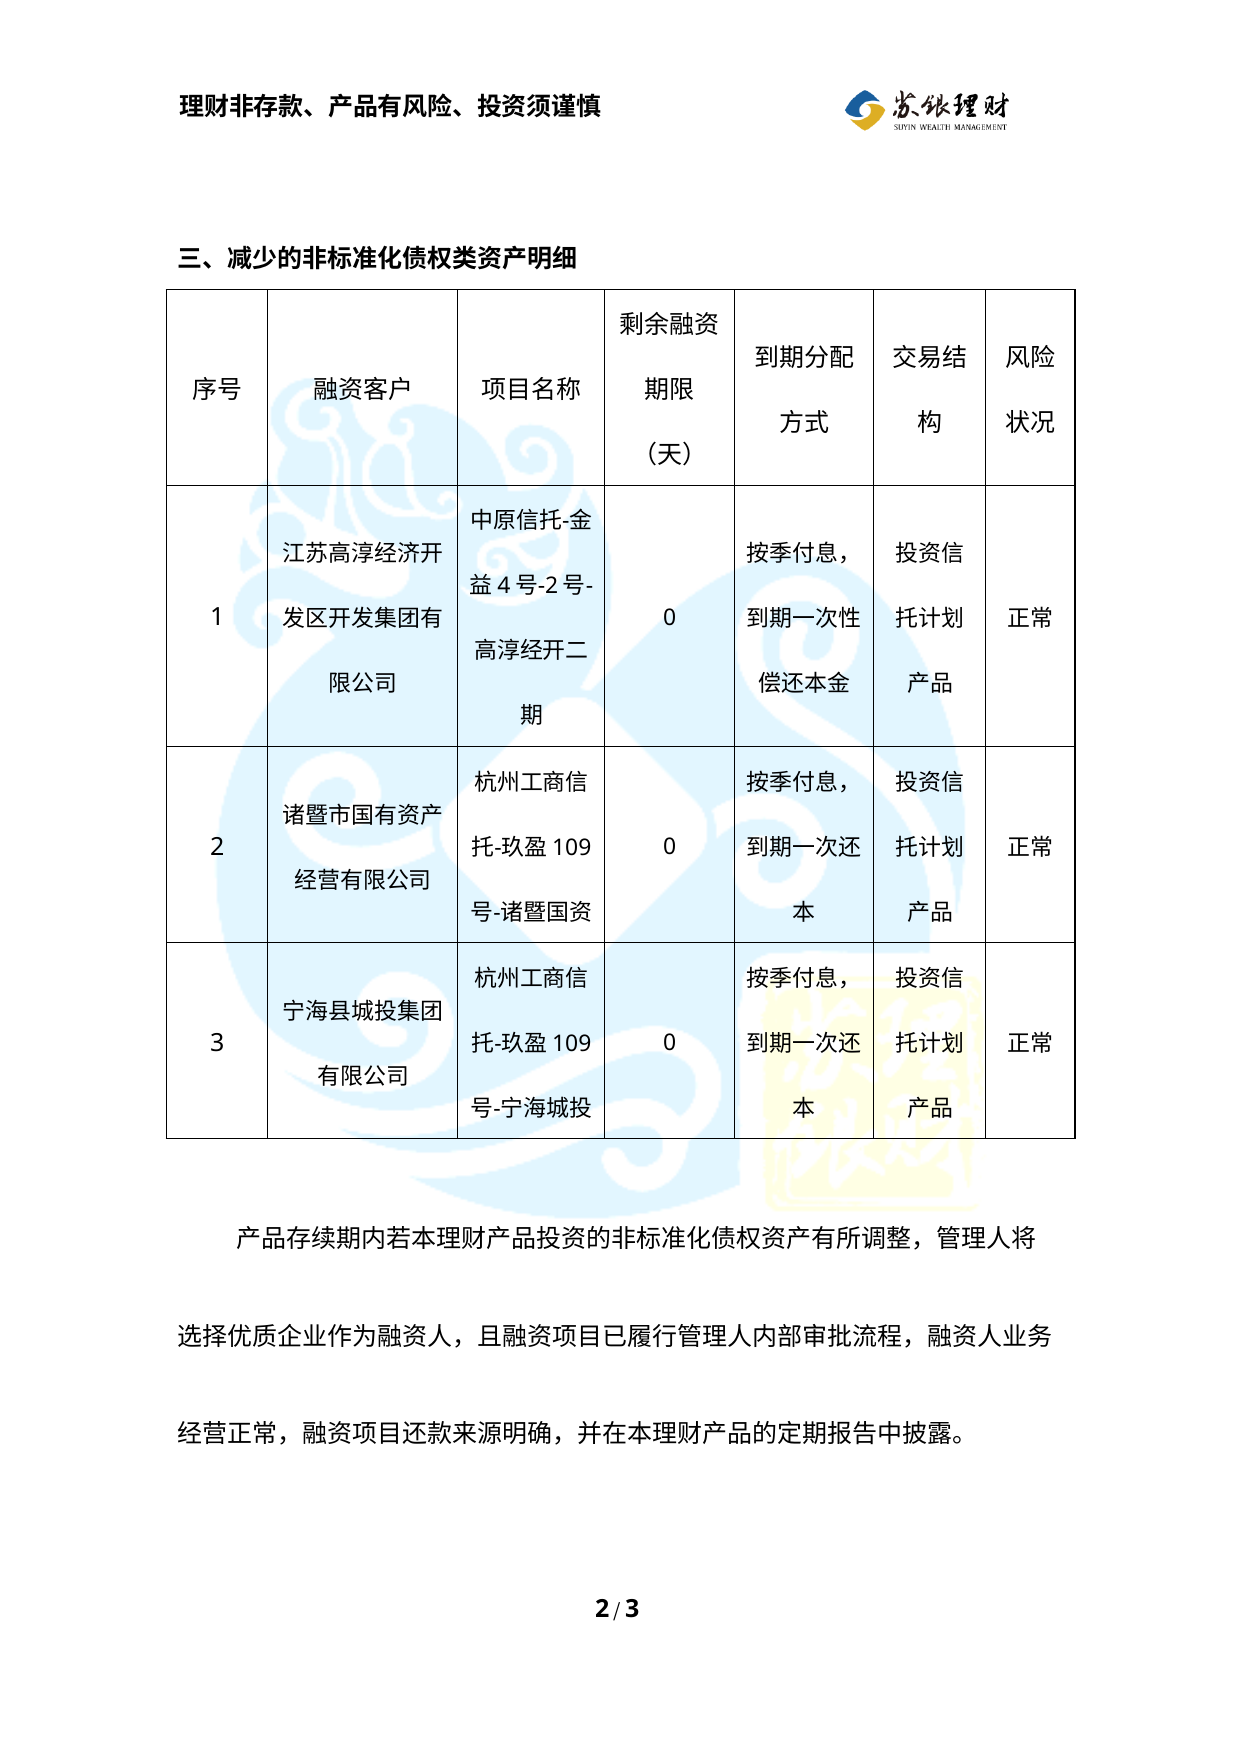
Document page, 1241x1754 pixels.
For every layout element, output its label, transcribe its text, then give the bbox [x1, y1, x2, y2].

table_cell 3 [167, 943, 267, 1138]
subtitle 减少的非标准化债权类资产明细 [177, 224, 1053, 289]
table_cell 正常 [986, 486, 1074, 746]
table_cell 诸暨市国有资产经营有限公司 [268, 747, 457, 942]
table_cell 2 [167, 747, 267, 942]
table_cell 按季付息，到期一次性偿还本金 [735, 486, 873, 746]
table_cell 按季付息，到期一次还本 [735, 747, 873, 942]
table_cell 0 [605, 486, 734, 746]
table_header 剩余融资期限（天） [605, 290, 734, 485]
table_cell 投资信托计划产品 [874, 747, 985, 942]
table_cell 投资信托计划产品 [874, 486, 985, 746]
text 产品存续期内若本理财产品投资的非标准化债权资产有所调整，管理人将选择优质企业作为融资人，且融资项目已履行管理人内部审批流程，融资人业务经营正常，融资项目还款来源明确，并在本理财产品的定期报告中披露。 [177, 1204, 1053, 1464]
table_cell 1 [167, 486, 267, 746]
table_header 风险状况 [986, 290, 1074, 485]
table_cell 投资信托计划产品 [874, 943, 985, 1138]
table_cell 杭州工商信托-玖盈109号-诸暨国资 [458, 747, 604, 942]
table_cell 正常 [986, 943, 1074, 1138]
picture [820, 72, 1039, 143]
table_cell 0 [605, 747, 734, 942]
table_cell 正常 [986, 747, 1074, 942]
table_cell 江苏高淳经济开发区开发集团有限公司 [268, 486, 457, 746]
table_header 融资客户 [268, 290, 457, 485]
table_header 序号 [167, 290, 267, 485]
table_cell 宁海县城投集团有限公司 [268, 943, 457, 1138]
table_header 交易结构 [874, 290, 985, 485]
table_header 到期分配方式 [735, 290, 873, 485]
table_cell 杭州工商信托-玖盈109号-宁海城投 [458, 943, 604, 1138]
table_cell 0 [605, 943, 734, 1138]
table_cell 中原信托-金益4号-2号-高淳经开二期 [458, 486, 604, 746]
table_header 项目名称 [458, 290, 604, 485]
table_cell 按季付息，到期一次还本 [735, 943, 873, 1138]
